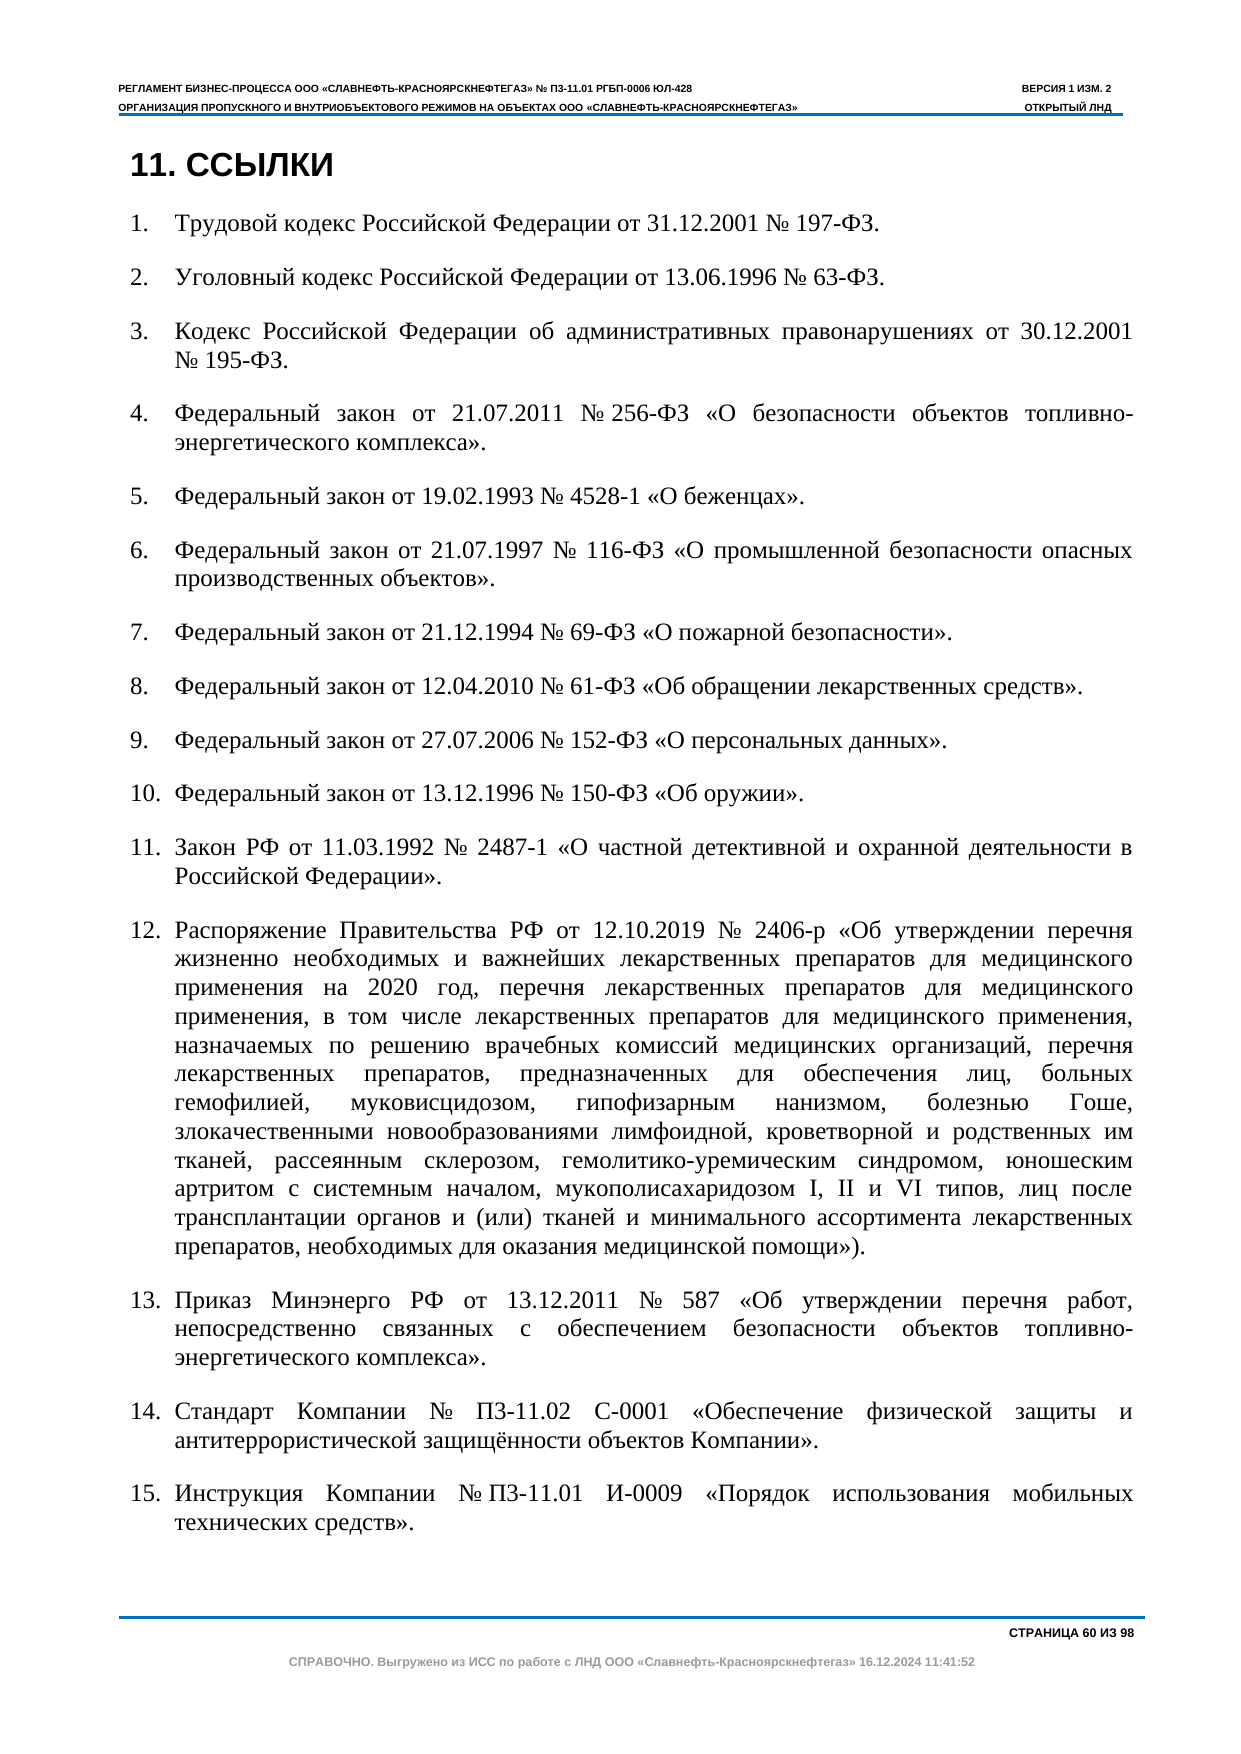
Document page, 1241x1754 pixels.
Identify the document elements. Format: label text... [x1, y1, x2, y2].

list Кодекс Российской Федерации об административных правонарушениях от 30.12.2001 № 195-ФЗ. [130, 316, 1134, 373]
list Трудовой кодекс Российской Федерации от 31.12.2001 № 197-ФЗ. [130, 208, 1134, 237]
list Стандарт Компании № П3-11.02 С-0001 «Обеспечение физической защиты и антитеррористической защищённости объектов Компании». [130, 1396, 1134, 1453]
list Федеральный закон от 19.02.1993 № 4528-1 «О беженцах». [130, 481, 1134, 510]
list Федеральный закон от 21.07.2011 № 256-ФЗ «О безопасности объектов топливно-энергетического комплекса». [130, 398, 1134, 456]
list Уголовный кодекс Российской Федерации от 13.06.1996 № 63-ФЗ. [130, 262, 1134, 291]
list Федеральный закон от 13.12.1996 № 150-ФЗ «Об оружии». [130, 778, 1134, 807]
list Федеральный закон от 27.07.2006 № 152-ФЗ «О персональных данных». [130, 725, 1134, 753]
list Распоряжение Правительства РФ от 12.10.2019 № 2406-р «Об утверждении перечня жизненно необходимых и важнейших лекарственных препаратов для медицинского применения на 2020 год, перечня лекарственных препаратов для медицинского применения, в том числе лекарственных препаратов для медицинского применения, назначаемых по решению врачебных комиссий медицинских организаций, перечня лекарственных препаратов, предназначенных для обеспечения лиц, больных гемофилией, муковисцидозом, гипофизарным нанизмом, болезнью Гоше, злокачественными новообразованиями лимфоидной, кроветворной и родственных им тканей, рассеянным склерозом, гемолитико-уремическим синдромом, юношеским артритом с системным началом, мукополисахаридозом I, II и VI типов, лиц после трансплантации органов и (или) тканей и минимального ассортимента лекарственных препаратов, необходимых для оказания медицинской помощи»). [130, 915, 1134, 1260]
text 11. ССЫЛКИ [130, 145, 1134, 183]
list Инструкция Компании № П3-11.01 И-0009 «Порядок использования мобильных технических средств». [130, 1478, 1134, 1536]
list Федеральный закон от 12.04.2010 № 61-ФЗ «Об обращении лекарственных средств». [130, 671, 1134, 700]
list Федеральный закон от 21.12.1994 № 69-ФЗ «О пожарной безопасности». [130, 617, 1134, 646]
list Приказ Минэнерго РФ от 13.12.2011 № 587 «Об утверждении перечня работ, непосредственно связанных с обеспечением безопасности объектов топливно-энергетического комплекса». [130, 1285, 1134, 1371]
list Федеральный закон от 21.07.1997 № 116-ФЗ «О промышленной безопасности опасных производственных объектов». [130, 535, 1134, 592]
list Закон РФ от 11.03.1992 № 2487-1 «О частной детективной и охранной деятельности в Российской Федерации». [130, 832, 1134, 890]
